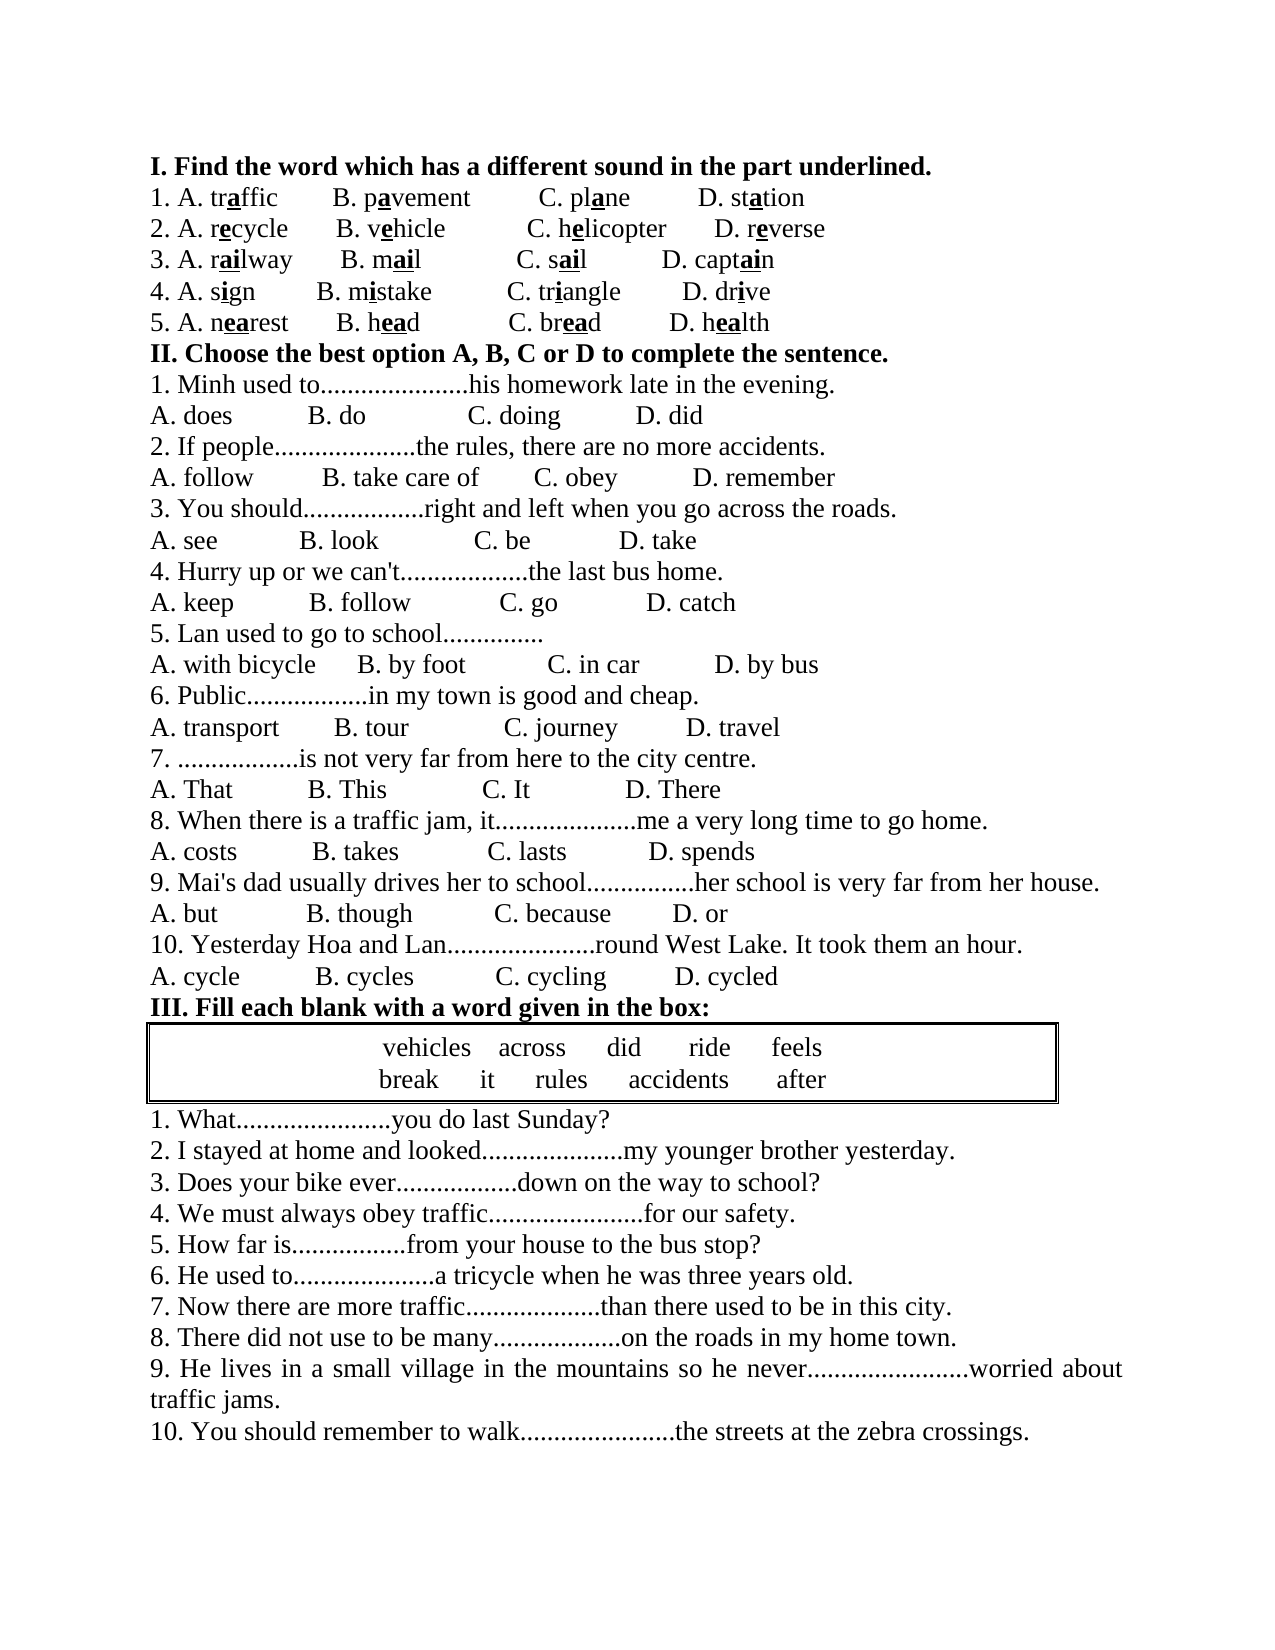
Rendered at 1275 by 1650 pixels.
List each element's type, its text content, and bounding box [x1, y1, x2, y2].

text 10. Yesterday Hoa and Lan......................round West Lake. It took them an hour. [150, 929, 1125, 960]
text 5. How far is.................from your house to the bus stop? [150, 1228, 1125, 1259]
text 6. Public..................in my town is good and cheap. [150, 679, 1125, 711]
table_header vehicles across did ride feels break it rules accidents after [150, 1025, 1055, 1100]
text 5. A. nearest B. head C. bread D. health [150, 306, 1125, 337]
text A. with bicycle B. by foot C. in car D. by bus [150, 648, 1125, 679]
text A. but B. though C. because D. or [150, 897, 1125, 929]
text 3. Does your bike ever..................down on the way to school? [150, 1166, 1125, 1197]
text 10. You should remember to walk.......................the streets at the zebra crossings. [150, 1415, 1125, 1446]
text 2. A. recycle B. vehicle C. helicopter D. reverse [150, 212, 1125, 243]
text A. see B. look C. be D. take [150, 524, 1125, 555]
text 1. A. traffic B. pavement C. plane D. station [150, 181, 1125, 212]
text 1. Minh used to......................his homework late in the evening. [150, 368, 1125, 399]
text A. costs B. takes C. lasts D. spends [150, 835, 1125, 866]
text 8. There did not use to be many...................on the roads in my home town. [150, 1321, 1125, 1352]
text 1. What.......................you do last Sunday? [150, 1103, 1125, 1134]
text 4. A. sign B. mistake C. triangle D. drive [150, 274, 1125, 306]
text 9. He lives in a small village in the mountains so he never........................worried about traffic jams. [150, 1352, 1125, 1415]
text A. transport B. tour C. journey D. travel [150, 711, 1125, 742]
text 2. If people.....................the rules, there are no more accidents. [150, 430, 1125, 461]
text 2. I stayed at home and looked.....................my younger brother yesterday. [150, 1134, 1125, 1166]
text 8. When there is a traffic jam, it.....................me a very long time to go home. [150, 804, 1125, 835]
text 7. ..................is not very far from here to the city centre. [150, 742, 1125, 773]
text A. does B. do C. doing D. did [150, 399, 1125, 430]
text II. Choose the best option A, B, C or D to complete the sentence. [150, 337, 1125, 368]
text 9. Mai's dad usually drives her to school................her school is very far from her house. [150, 866, 1125, 897]
text A. keep B. follow C. go D. catch [150, 586, 1125, 617]
text 4. Hurry up or we can't...................the last bus home. [150, 555, 1125, 586]
text 5. Lan used to go to school............... [150, 617, 1125, 648]
text 7. Now there are more traffic....................than there used to be in this city. [150, 1290, 1125, 1321]
text A. That B. This C. It D. There [150, 773, 1125, 804]
text III. Fill each blank with a word given in the box: [150, 991, 1125, 1022]
text 3. You should..................right and left when you go across the roads. [150, 493, 1125, 524]
text A. cycle B. cycles C. cycling D. cycled [150, 960, 1125, 991]
text A. follow B. take care of C. obey D. remember [150, 461, 1125, 493]
text I. Find the word which has a different sound in the part underlined. [150, 150, 1125, 181]
text 4. We must always obey traffic.......................for our safety. [150, 1197, 1125, 1228]
text 3. A. railway B. mail C. sail D. captain [150, 243, 1125, 274]
text 6. He used to.....................a tricycle when he was three years old. [150, 1259, 1125, 1290]
